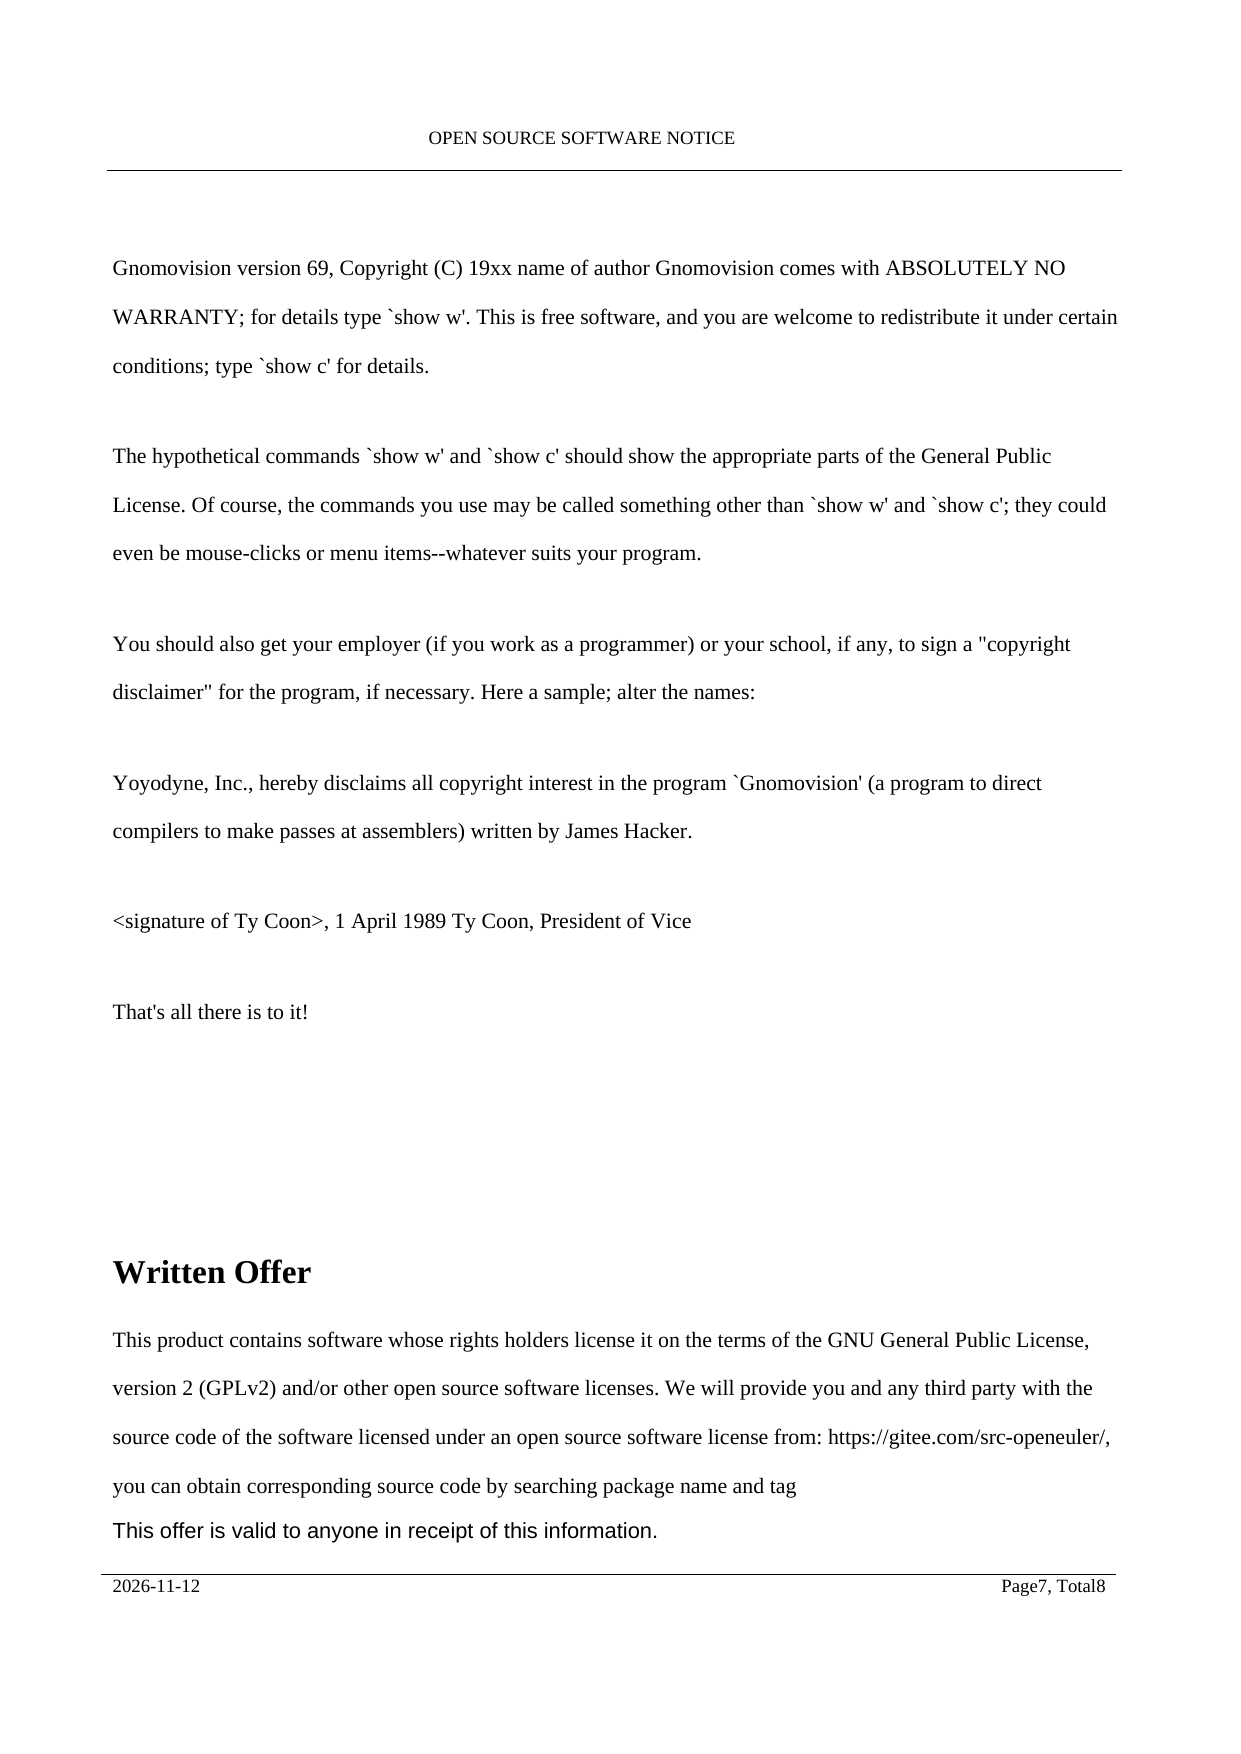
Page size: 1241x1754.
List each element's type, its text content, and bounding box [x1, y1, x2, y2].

text You should also get your employer (if you work as a programmer) or your school, if any, to sign a "copyright disclaimer" for the program, if necessary. Here a sample; alter the names: [112, 627, 1128, 708]
text The hypothetical commands `show w' and `show c' should show the appropriate parts of the General Public License. Of course, the commands you use may be called something other than `show w' and `show c'; they could even be mouse-clicks or menu items--whatever suits your program. [112, 439, 1128, 569]
text <signature of Ty Coon>, 1 April 1989 Ty Coon, President of Vice [112, 905, 1128, 937]
text Written Offer [112, 1239, 1128, 1304]
text Yoyodyne, Inc., hereby disclaims all copyright interest in the program `Gnomovision' (a program to direct compilers to make passes at assemblers) written by James Hacker. [112, 766, 1128, 847]
text Gnomovision version 69, Copyright (C) 19xx name of author Gnomovision comes with ABSOLUTELY NO WARRANTY; for details type `show w'. This is free software, and you are welcome to redistribute it under certain conditions; type `show c' for details. [112, 251, 1128, 381]
text This product contains software whose rights holders license it on the terms of the GNU General Public License, version 2 (GPLv2) and/or other open source software licenses. We will provide you and any third party with the source code of the software licensed under an open source software license from: https://gitee.com/src-openeuler/, you can obtain corresponding source code by searching package name and tag [112, 1323, 1128, 1502]
text This offer is valid to anyone in receipt of this information. [112, 1514, 1128, 1547]
text That's all there is to it! [112, 995, 1128, 1222]
